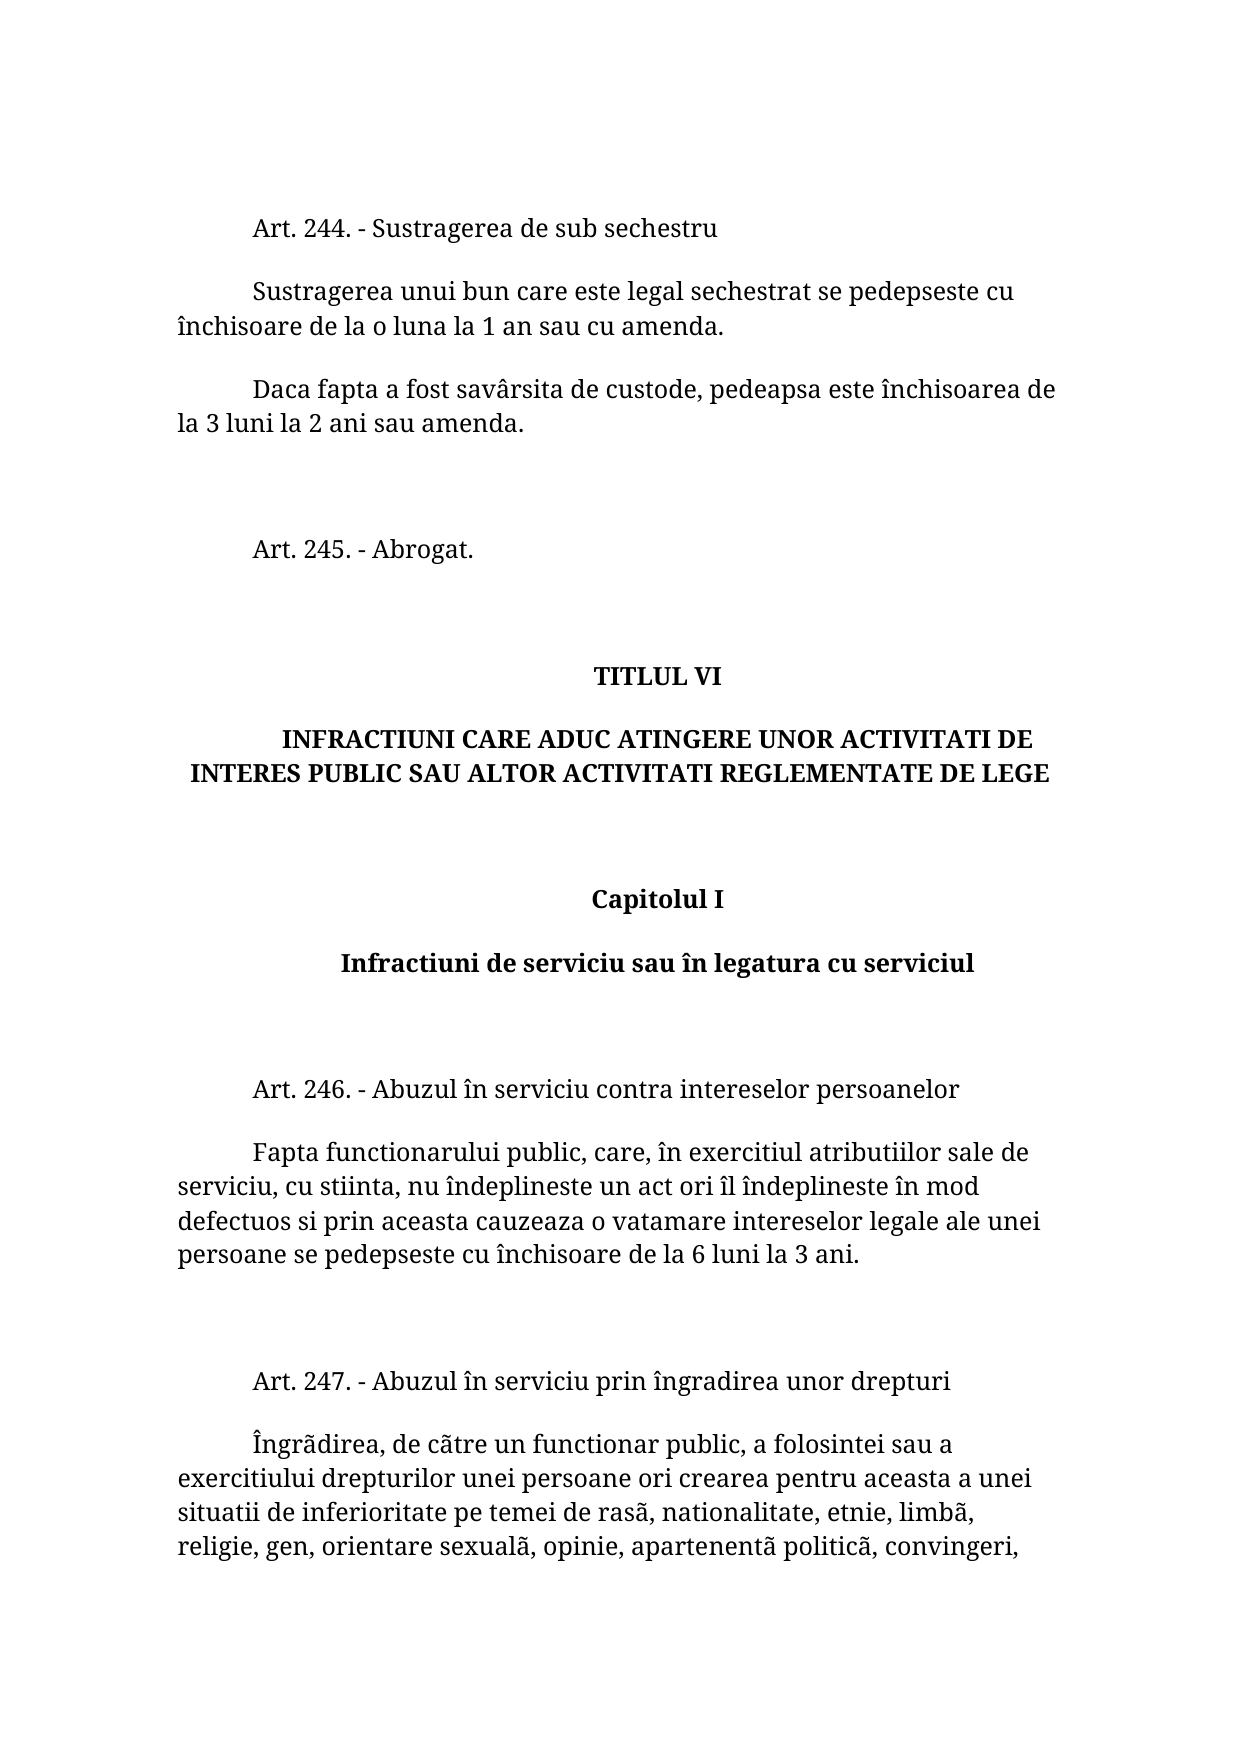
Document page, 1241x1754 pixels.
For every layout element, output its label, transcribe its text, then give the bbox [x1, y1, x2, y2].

text INFRACTIUNI CARE ADUC ATINGERE UNOR ACTIVITATI DE INTERES PUBLIC SAU ALTOR ACTIVITATI REGLEMENTATE DE LEGE [177, 722, 1063, 790]
text Fapta functionarului public, care, în exercitiul atributiilor sale de serviciu, cu stiinta, nu îndeplineste un act ori îl îndeplineste în mod defectuos si prin aceasta cauzeaza o vatamare intereselor legale ale unei persoane se pedepseste cu închisoare de la 6 luni la 3 ani. [177, 1135, 1063, 1271]
text Capitolul I [177, 882, 1063, 916]
text Infractiuni de serviciu sau în legatura cu serviciul [177, 945, 1063, 979]
text Art. 244. - Sustragerea de sub sechestru [177, 211, 1063, 245]
text Sustragerea unui bun care este legal sechestrat se pedepseste cu închisoare de la o luna la 1 an sau cu amenda. [177, 274, 1063, 342]
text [177, 1427, 1063, 1563]
text Art. 246. - Abuzul în serviciu contra intereselor persoanelor [177, 1072, 1063, 1106]
text Daca fapta a fost savârsita de custode, pedeapsa este închisoarea de la 3 luni la 2 ani sau amenda. [177, 371, 1063, 439]
text Art. 245. - Abrogat. [177, 532, 1063, 566]
text Art. 247. - Abuzul în serviciu prin îngradirea unor drepturi [177, 1364, 1063, 1398]
text TITLUL VI [177, 658, 1063, 692]
